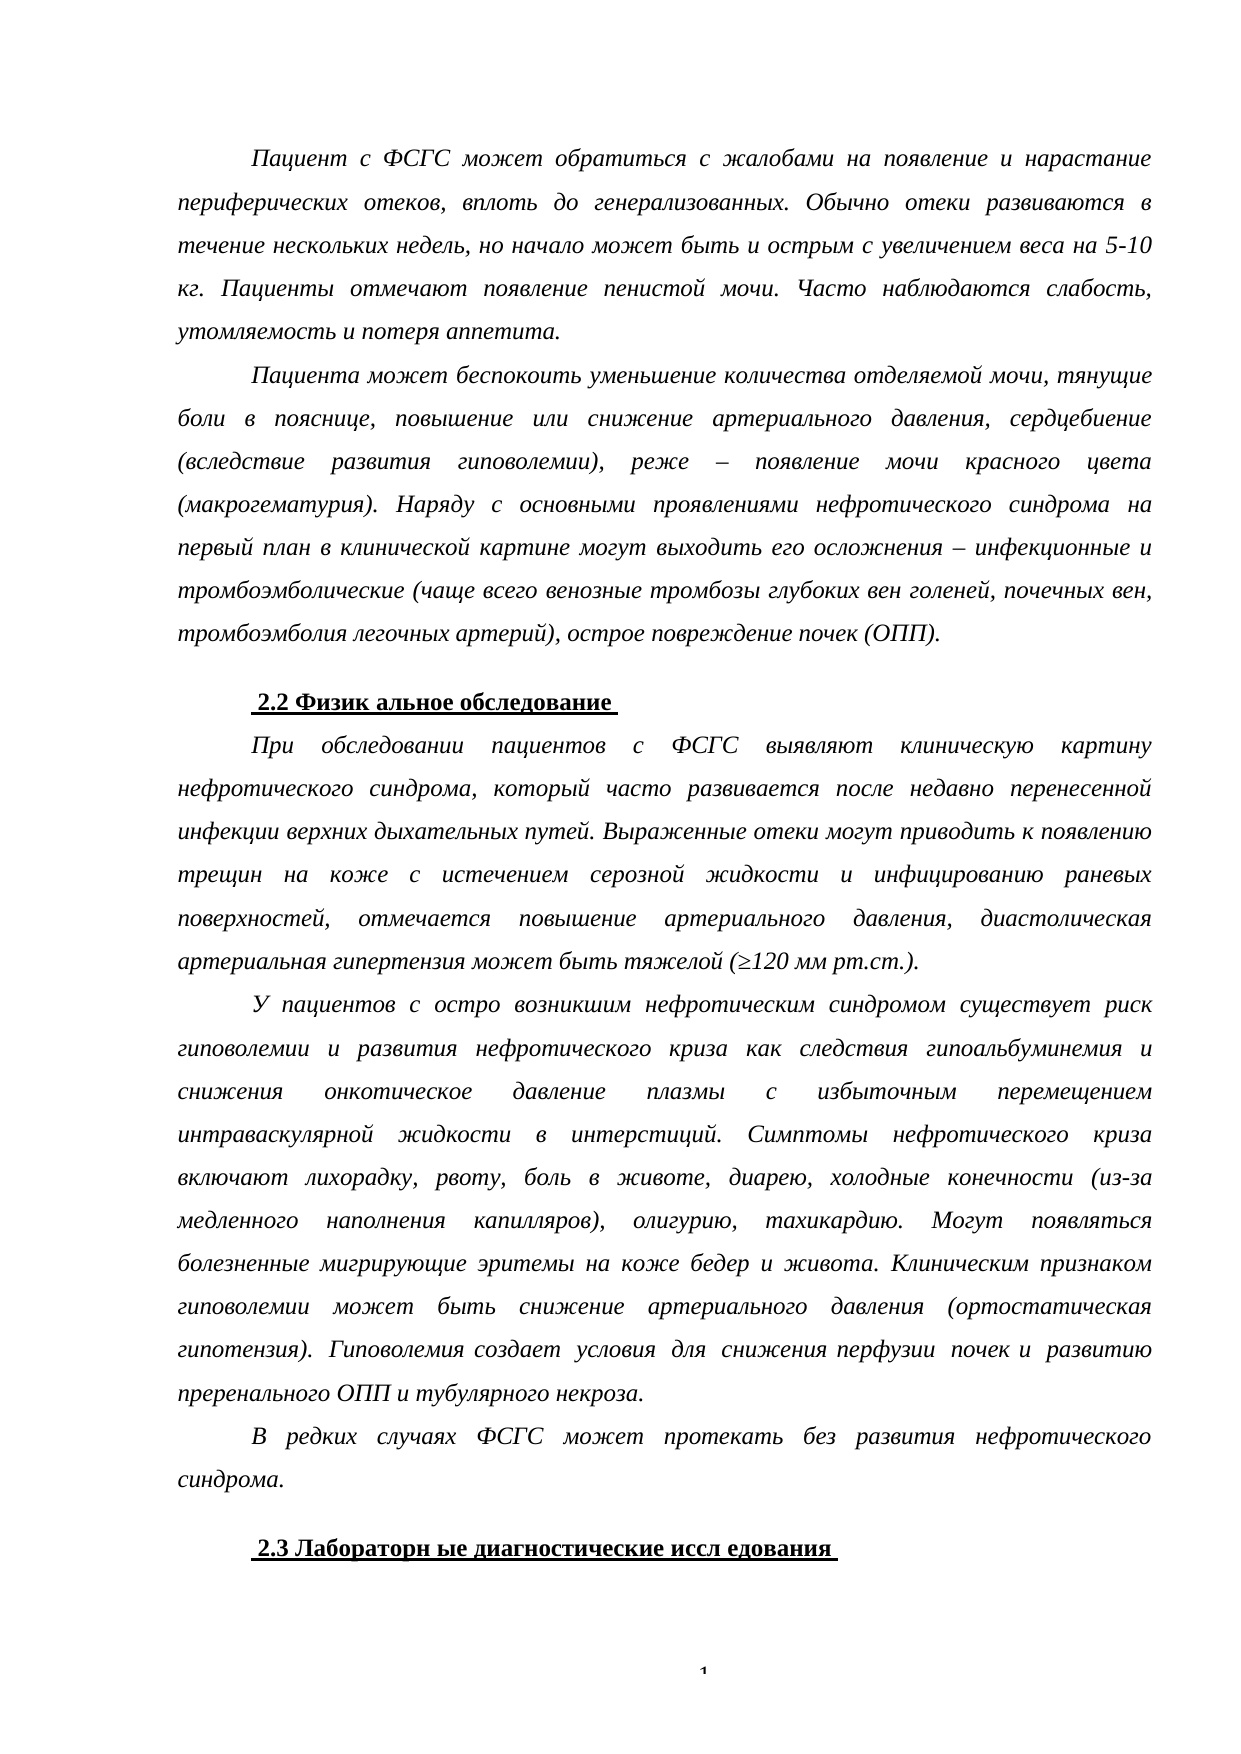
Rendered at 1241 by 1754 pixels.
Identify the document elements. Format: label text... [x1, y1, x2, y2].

text В редких случаях ФСГС может протекать без развития нефротического синдрома. [177, 1421, 1152, 1493]
subtitle 2.2 Физик альное обследование [251, 687, 1163, 716]
text У пациентов с остро возникшим нефротическим синдромом существует риск гиповолемии и развития нефротического криза как следствия гипоальбуминемия и снижения онкотическое давление плазмы с избыточным перемещением интраваскулярной жидкости в интерстиций. Симптомы нефротического криза включают лихорадку, рвоту, боль в животе, диарею, холодные конечности (из-за медленного наполнения капилляров), олигурию, тахикардию. Могут появляться болезненные мигрирующие эритемы на коже бедер и живота. Клиническим признаком гиповолемии может быть снижение артериального давления (ортостатическая гипотензия). Гиповолемия создает условия для снижения перфузии почек и развитию преренального ОПП и тубулярного некроза. [177, 989, 1152, 1406]
subtitle 2.3 Лабораторн ые диагностические иссл едования [251, 1533, 1163, 1562]
text При обследовании пациентов с ФСГС выявляют клиническую картину нефротического синдрома, который часто развивается после недавно перенесенной инфекции верхних дыхательных путей. Выраженные отеки могут приводить к появлению трещин на коже с истечением серозной жидкости и инфицированию раневых поверхностей, отмечается повышение артериального давления, диастолическая артериальная гипертензия может быть тяжелой (≥120 мм рт.ст.). [177, 730, 1152, 974]
text Пациент с ФСГС может обратиться с жалобами на появление и нарастание периферических отеков, вплоть до генерализованных. Обычно отеки развиваются в течение нескольких недель, но начало может быть и острым с увеличением веса на 5-10 кг. Пациенты отмечают появление пенистой мочи. Часто наблюдаются слабость, утомляемость и потеря аппетита. [177, 143, 1152, 345]
text Пациента может беспокоить уменьшение количества отделяемой мочи, тянущие боли в пояснице, повышение или снижение артериального давления, сердцебиение (вследствие развития гиповолемии), реже – появление мочи красного цвета (макрогематурия). Наряду с основными проявлениями нефротического синдрома на первый план в клинической картине могут выходить его осложнения – инфекционные и тромбоэмболические (чаще всего венозные тромбозы глубоких вен голеней, почечных вен, тромбоэмболия легочных артерий), острое повреждение почек (ОПП). [177, 360, 1152, 647]
